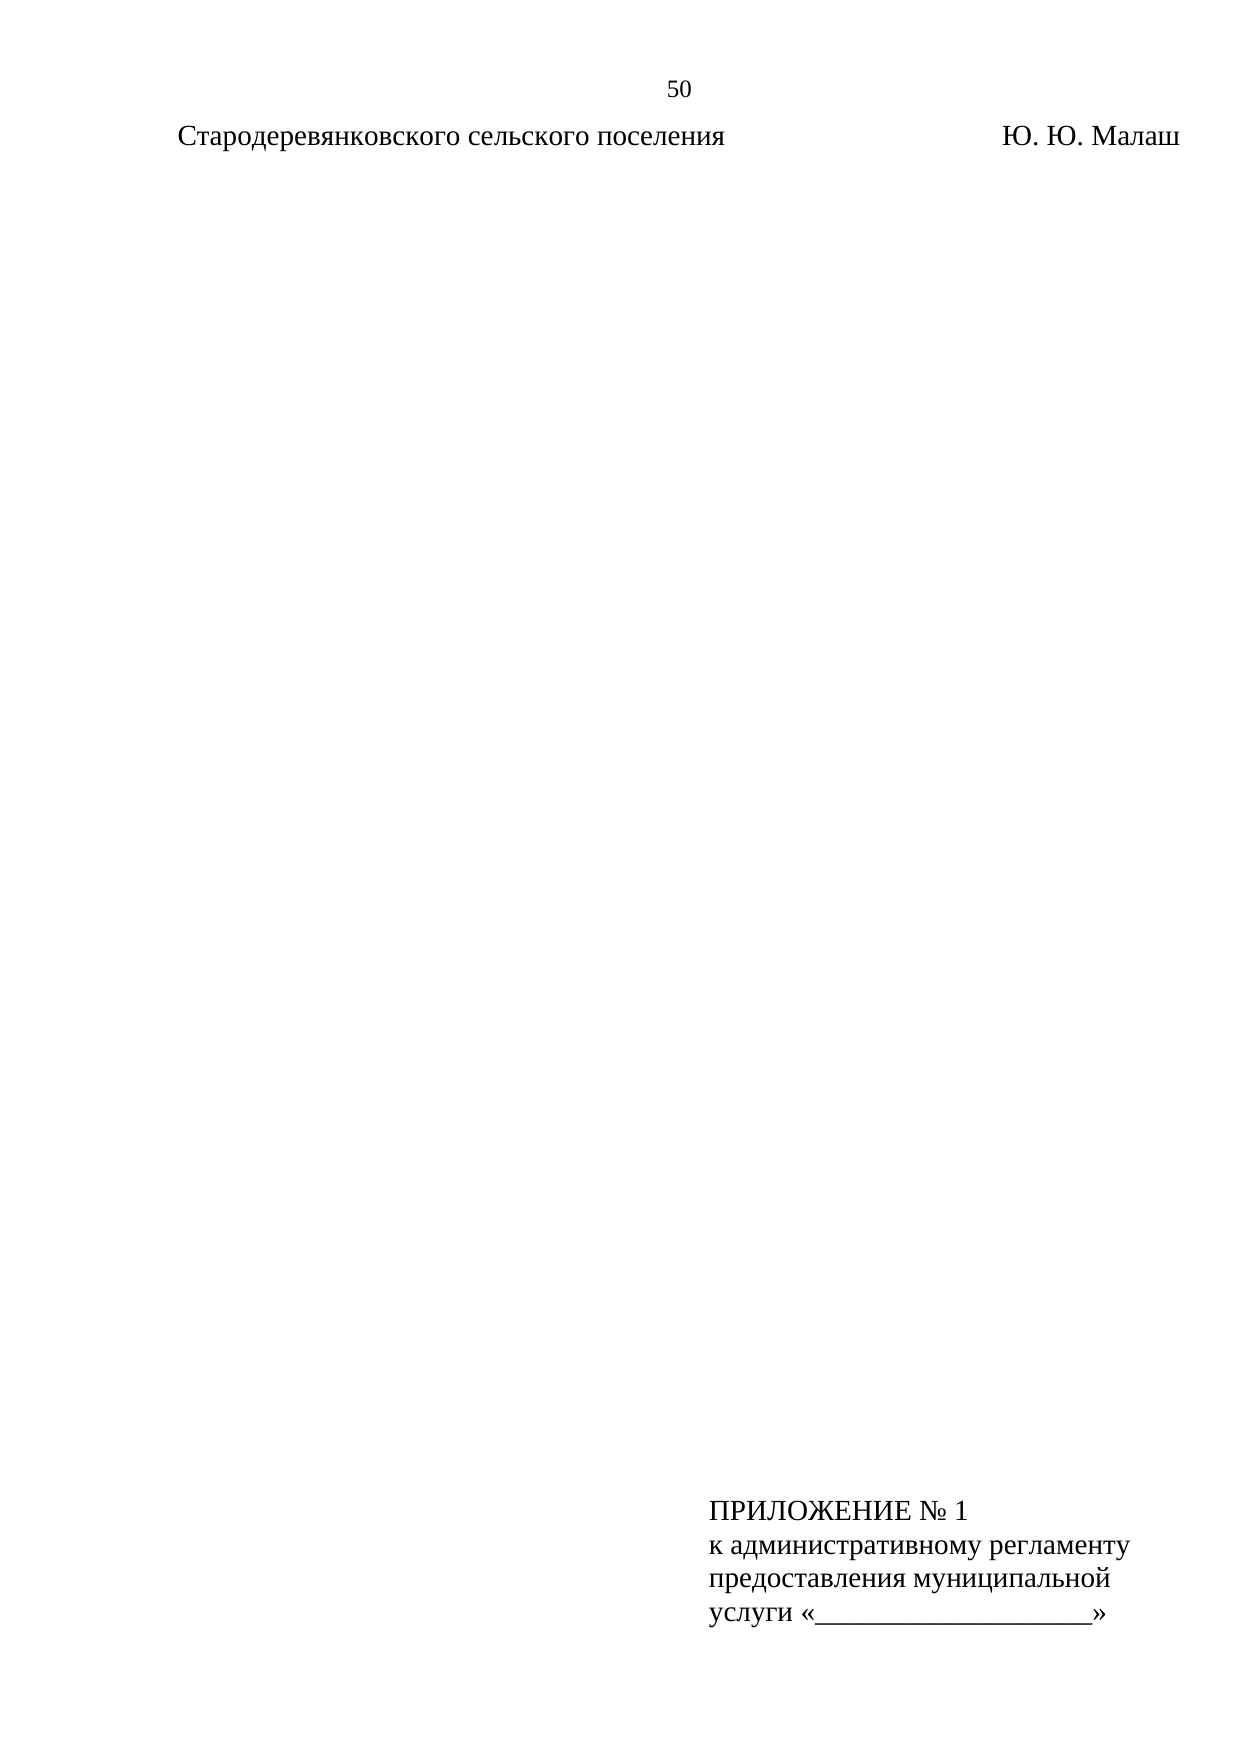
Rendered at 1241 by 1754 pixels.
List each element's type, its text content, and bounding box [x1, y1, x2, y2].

text услуги «___________________» [709, 1594, 1181, 1627]
text ПРИЛОЖЕНИЕ № 1 [709, 1493, 1181, 1527]
text Стародеревянковского сельского поселения Ю. Ю. Малаш [177, 118, 1181, 152]
text к административному регламенту предоставления муниципальной [709, 1527, 1181, 1594]
